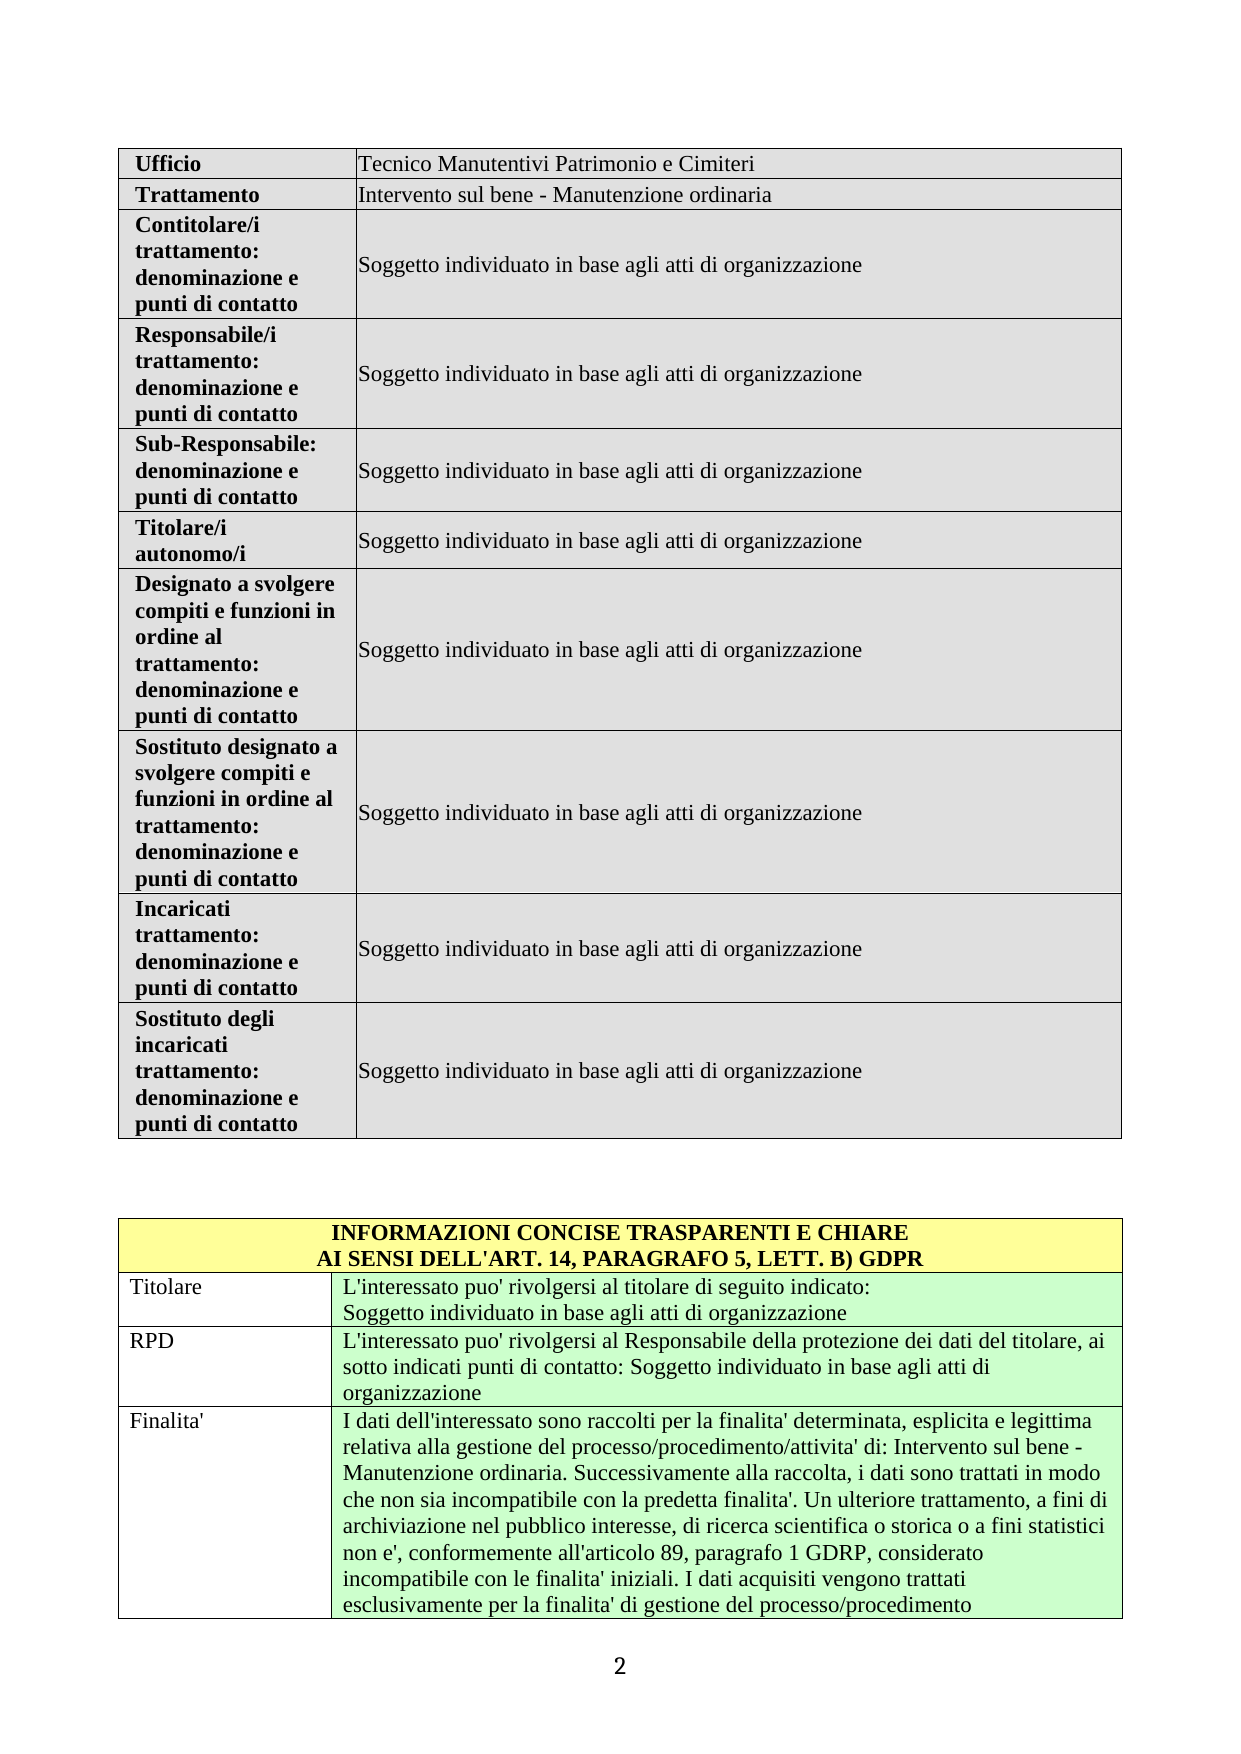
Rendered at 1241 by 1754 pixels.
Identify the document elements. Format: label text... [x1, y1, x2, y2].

table_cell Soggetto individuato in base agli atti di organizzazione [357, 569, 1121, 730]
table_cell Sostituto degli incaricati trattamento: denominazione e punti di contatto [119, 1003, 356, 1138]
table_cell Soggetto individuato in base agli atti di organizzazione [357, 731, 1121, 892]
table_cell Soggetto individuato in base agli atti di organizzazione [357, 1003, 1121, 1138]
table_cell Finalita' [119, 1407, 331, 1618]
table_cell RPD [119, 1327, 331, 1406]
table_cell Titolare/i autonomo/i [119, 512, 356, 568]
table_cell Soggetto individuato in base agli atti di organizzazione [357, 210, 1121, 318]
table_cell Sostituto designato a svolgere compiti e funzioni in ordine al trattamento: denominazione e punti di contatto [119, 731, 356, 892]
table_header INFORMAZIONI CONCISE TRASPARENTI E CHIARE AI SENSI DELL'ART. 14, PARAGRAFO 5, LETT. B) GDPR [119, 1219, 1122, 1272]
table_cell Soggetto individuato in base agli atti di organizzazione [357, 894, 1121, 1002]
table_cell Designato a svolgere compiti e funzioni in ordine al trattamento: denominazione e punti di contatto [119, 569, 356, 730]
table_cell Titolare [119, 1273, 331, 1326]
table_cell Soggetto individuato in base agli atti di organizzazione [357, 512, 1121, 568]
table_cell L'interessato puo' rivolgersi al titolare di seguito indicato: Soggetto individuato in base agli atti di organizzazione [332, 1273, 1122, 1326]
table_cell Contitolare/i trattamento: denominazione e punti di contatto [119, 210, 356, 318]
table_cell Soggetto individuato in base agli atti di organizzazione [357, 429, 1121, 511]
table_cell L'interessato puo' rivolgersi al Responsabile della protezione dei dati del titolare, ai sotto indicati punti di contatto: Soggetto individuato in base agli atti di organizzazione [332, 1327, 1122, 1406]
table_cell Soggetto individuato in base agli atti di organizzazione [357, 319, 1121, 428]
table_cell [332, 1407, 1122, 1618]
table_cell Sub-Responsabile: denominazione e punti di contatto [119, 429, 356, 511]
table_cell Responsabile/i trattamento: denominazione e punti di contatto [119, 319, 356, 428]
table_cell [357, 149, 1121, 178]
table_cell Incaricati trattamento: denominazione e punti di contatto [119, 894, 356, 1002]
table_cell Intervento sul bene - Manutenzione ordinaria [357, 179, 1121, 209]
table_cell Ufficio [119, 149, 356, 178]
table_cell Trattamento [119, 179, 356, 209]
